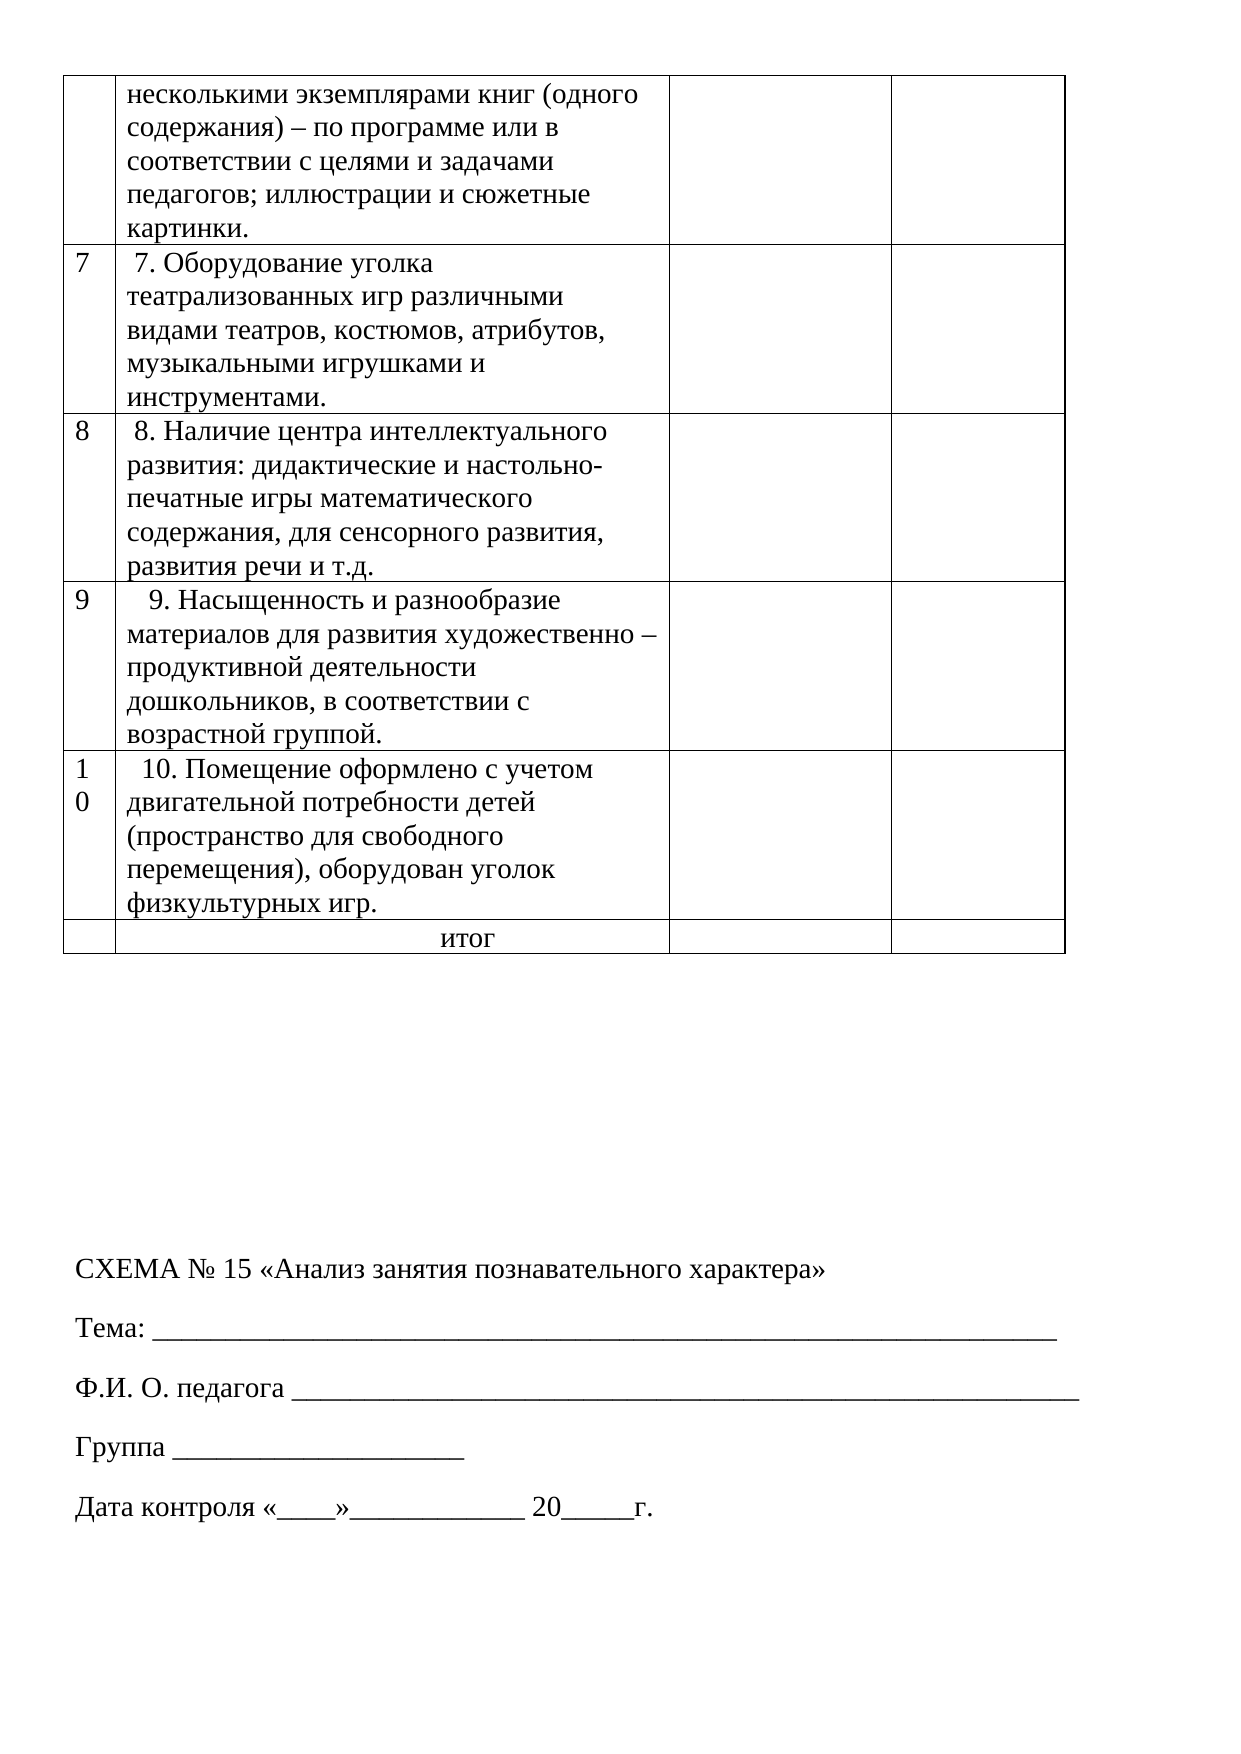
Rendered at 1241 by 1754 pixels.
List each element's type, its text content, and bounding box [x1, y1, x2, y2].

table_cell [892, 751, 1064, 919]
text Ф.И. О. педагога ______________________________________________________ [75, 1370, 1165, 1403]
table_cell [670, 76, 891, 244]
table_cell 8 [64, 414, 115, 581]
text Дата контроля «____»____________ 20_____г. [75, 1489, 1165, 1522]
table_cell 9 [64, 582, 115, 750]
text Тема: ______________________________________________________________ [75, 1311, 1165, 1344]
table_cell итог [116, 920, 669, 953]
table_cell [670, 751, 891, 919]
table_cell [892, 414, 1064, 581]
table_cell 10. Помещение оформлено с учетом двигательной потребности детей (пространство для свободного перемещения), оборудован уголок физкультурных игр. [116, 751, 669, 919]
text Группа ____________________ [75, 1429, 1165, 1463]
table_cell 9. Насыщенность и разнообразие материалов для развития художественно – продуктивной деятельности дошкольников, в соответствии с возрастной группой. [116, 582, 669, 750]
table_cell [892, 76, 1064, 244]
table_cell [670, 245, 891, 412]
table_cell 7 [64, 245, 115, 412]
table_cell [670, 414, 891, 581]
table_cell 6 [64, 76, 115, 244]
table_cell [892, 920, 1064, 953]
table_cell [116, 76, 669, 244]
table_cell [670, 920, 891, 953]
table_cell [670, 582, 891, 750]
table_cell 10 [64, 751, 115, 919]
table_cell [892, 582, 1064, 750]
table_cell 7. Оборудование уголка театрализованных игр различными видами театров, костюмов, атрибутов, музыкальными игрушками и инструментами. [116, 245, 669, 412]
text СХЕМА № 15 «Анализ занятия познавательного характера» [75, 1251, 1165, 1285]
table_cell [892, 245, 1064, 412]
table_cell 8. Наличие центра интеллектуального развития: дидактические и настольно-печатные игры математического содержания, для сенсорного развития, развития речи и т.д. [116, 414, 669, 581]
table_cell [64, 920, 115, 953]
